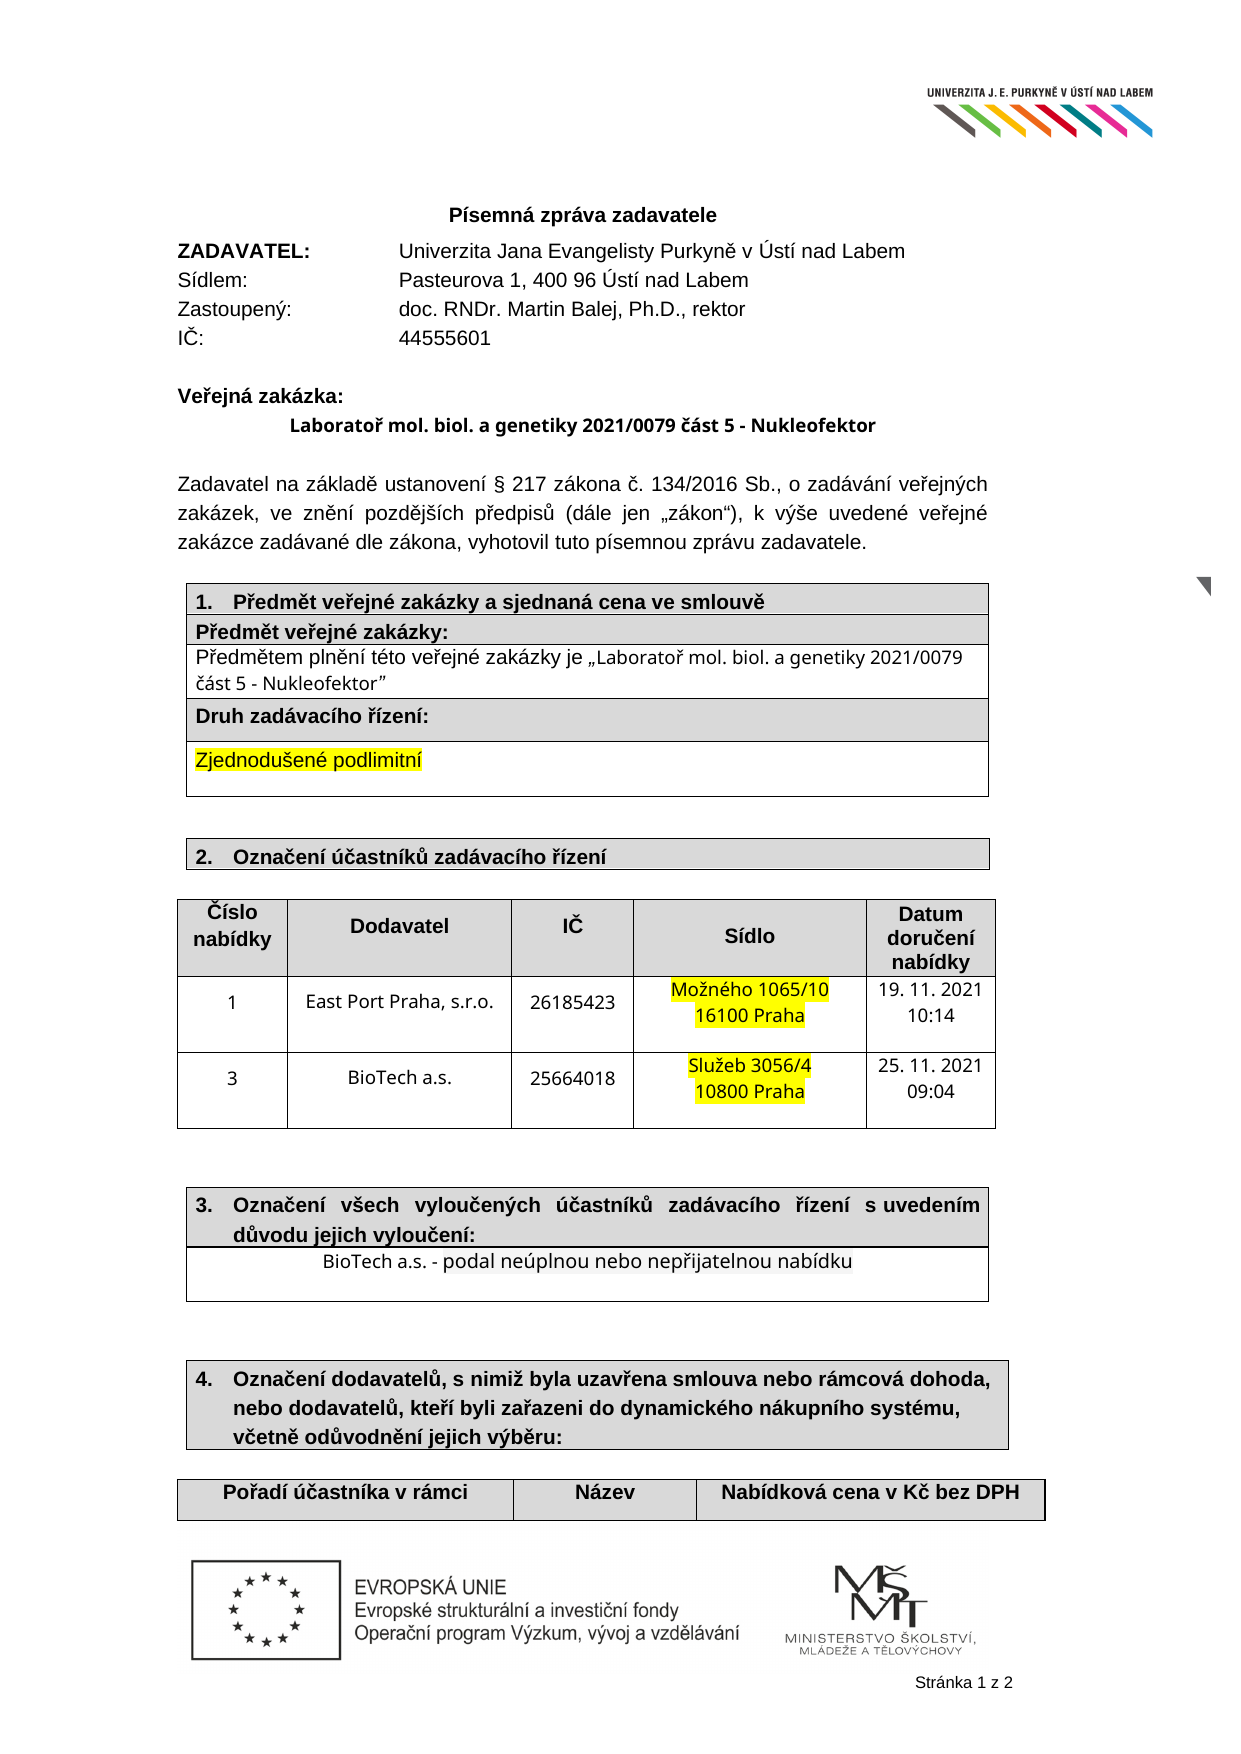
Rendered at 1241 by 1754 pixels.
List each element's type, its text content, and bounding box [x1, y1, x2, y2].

table_header IČ [512, 900, 633, 976]
text Veřejná zakázka: [177, 379, 989, 408]
table_cell 25. 11. 2021 09:04 [867, 1053, 995, 1128]
table_header Číslo nabídky [178, 900, 287, 976]
table_cell BioTech a.s. - podal neúplnou nebo nepřijatelnou nabídku [187, 1248, 988, 1301]
table_cell Druh zadávacího řízení: [187, 699, 988, 741]
text Laboratoř mol. biol. a genetiky 2021/0079 část 5 - Nukleofektor [177, 408, 989, 437]
text Zadavatel na základě ustanovení § 217 zákona č. 134/2016 Sb., o zadávání veřejných zakázek, ve znění pozdějších předpisů (dále jen „zákon“), k výše uvedené veřejné zakázce zadávané dle zákona, vyhotovil tuto písemnou zprávu zadavatele. [177, 467, 989, 554]
table_header Označení všech vyloučených účastníků zadávacího řízení s uvedením důvodu jejich vyloučení: [187, 1188, 988, 1246]
table_cell Zjednodušené podlimitní [187, 742, 988, 796]
table_header Předmět veřejné zakázky a sjednaná cena ve smlouvě [187, 584, 988, 613]
table_cell Předmět veřejné zakázky: [187, 615, 988, 644]
table_cell Možného 1065/10 16100 Praha [634, 977, 866, 1052]
title Písemná zpráva zadavatele [177, 198, 989, 227]
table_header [178, 1480, 513, 1520]
table_header Sídlo [634, 900, 866, 976]
table_cell 26185423 [512, 977, 633, 1052]
table_header Název účastníka [514, 1480, 696, 1520]
table_cell BioTech a.s. [288, 1053, 511, 1128]
table_cell 25664018 [512, 1053, 633, 1128]
text ZADAVATEL: Univerzita Jana Evangelisty Purkyně v Ústí nad Labem [177, 233, 989, 262]
picture [0, 0, 1241, 1754]
text Zastoupený: doc. RNDr. Martin Balej, Ph.D., rektor [177, 292, 989, 321]
table_cell Služeb 3056/4 10800 Praha [634, 1053, 866, 1128]
text IČ: 44555601 [177, 321, 989, 350]
table_header Označení účastníků zadávacího řízení [187, 839, 989, 868]
table_header Dodavatel [288, 900, 511, 976]
table_cell Předmětem plnění této veřejné zakázky je „Laboratoř mol. biol. a genetiky 2021/0079 část 5 - Nukleofektor” [187, 645, 988, 698]
table_cell East Port Praha, s.r.o. [288, 977, 511, 1052]
table_cell 19. 11. 2021 10:14 [867, 977, 995, 1052]
table_cell 3 [178, 1053, 287, 1128]
table_header Datum doručení nabídky [867, 900, 995, 976]
table_cell 1 [178, 977, 287, 1052]
table_header Označení dodavatelů, s nimiž byla uzavřena smlouva nebo rámcová dohoda, nebo dodavatelů, kteří byli zařazeni do dynamického nákupního systému, včetně odůvodnění jejich výběru: [187, 1361, 1008, 1449]
text Sídlem: Pasteurova 1, 400 96 Ústí nad Labem [177, 262, 989, 292]
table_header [697, 1480, 1044, 1520]
